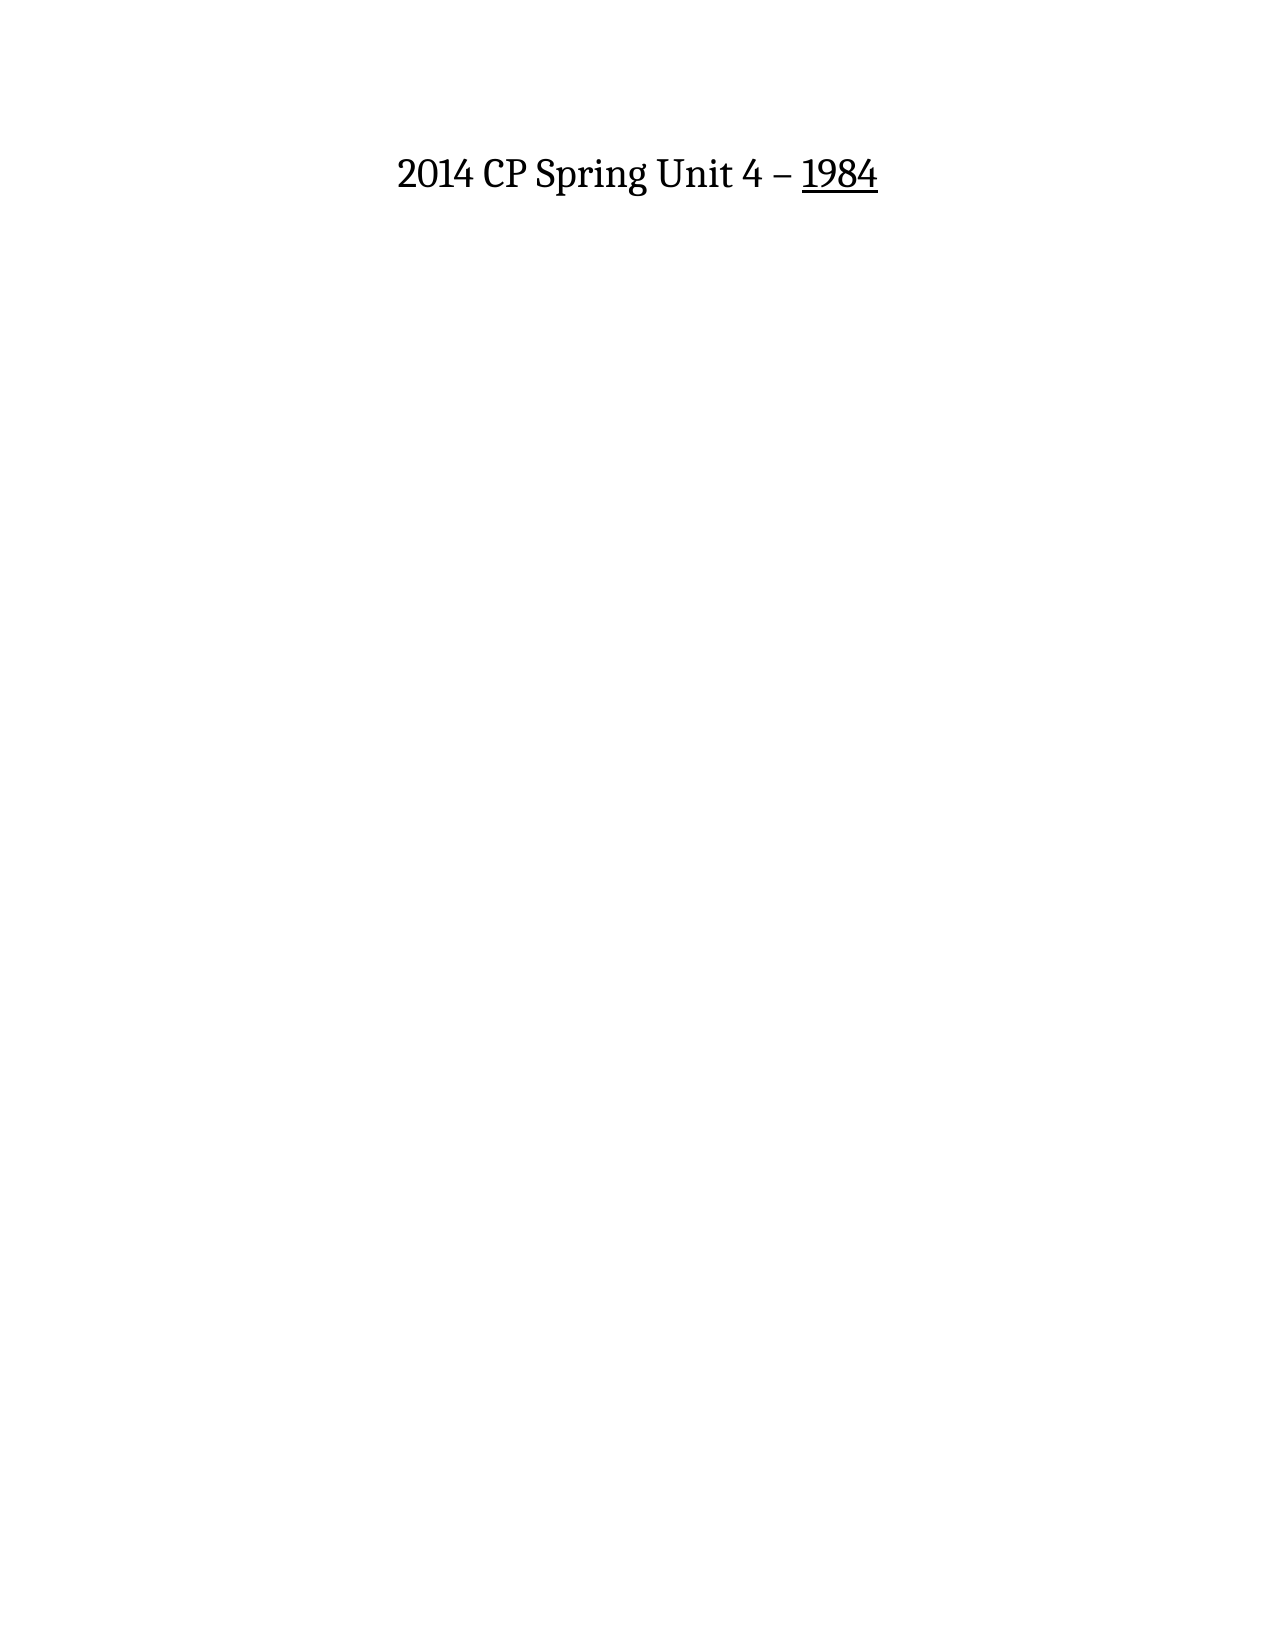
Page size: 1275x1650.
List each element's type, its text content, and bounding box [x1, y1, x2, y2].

text 2014 CP Spring Unit 4 – 1984 [187, 150, 1087, 198]
